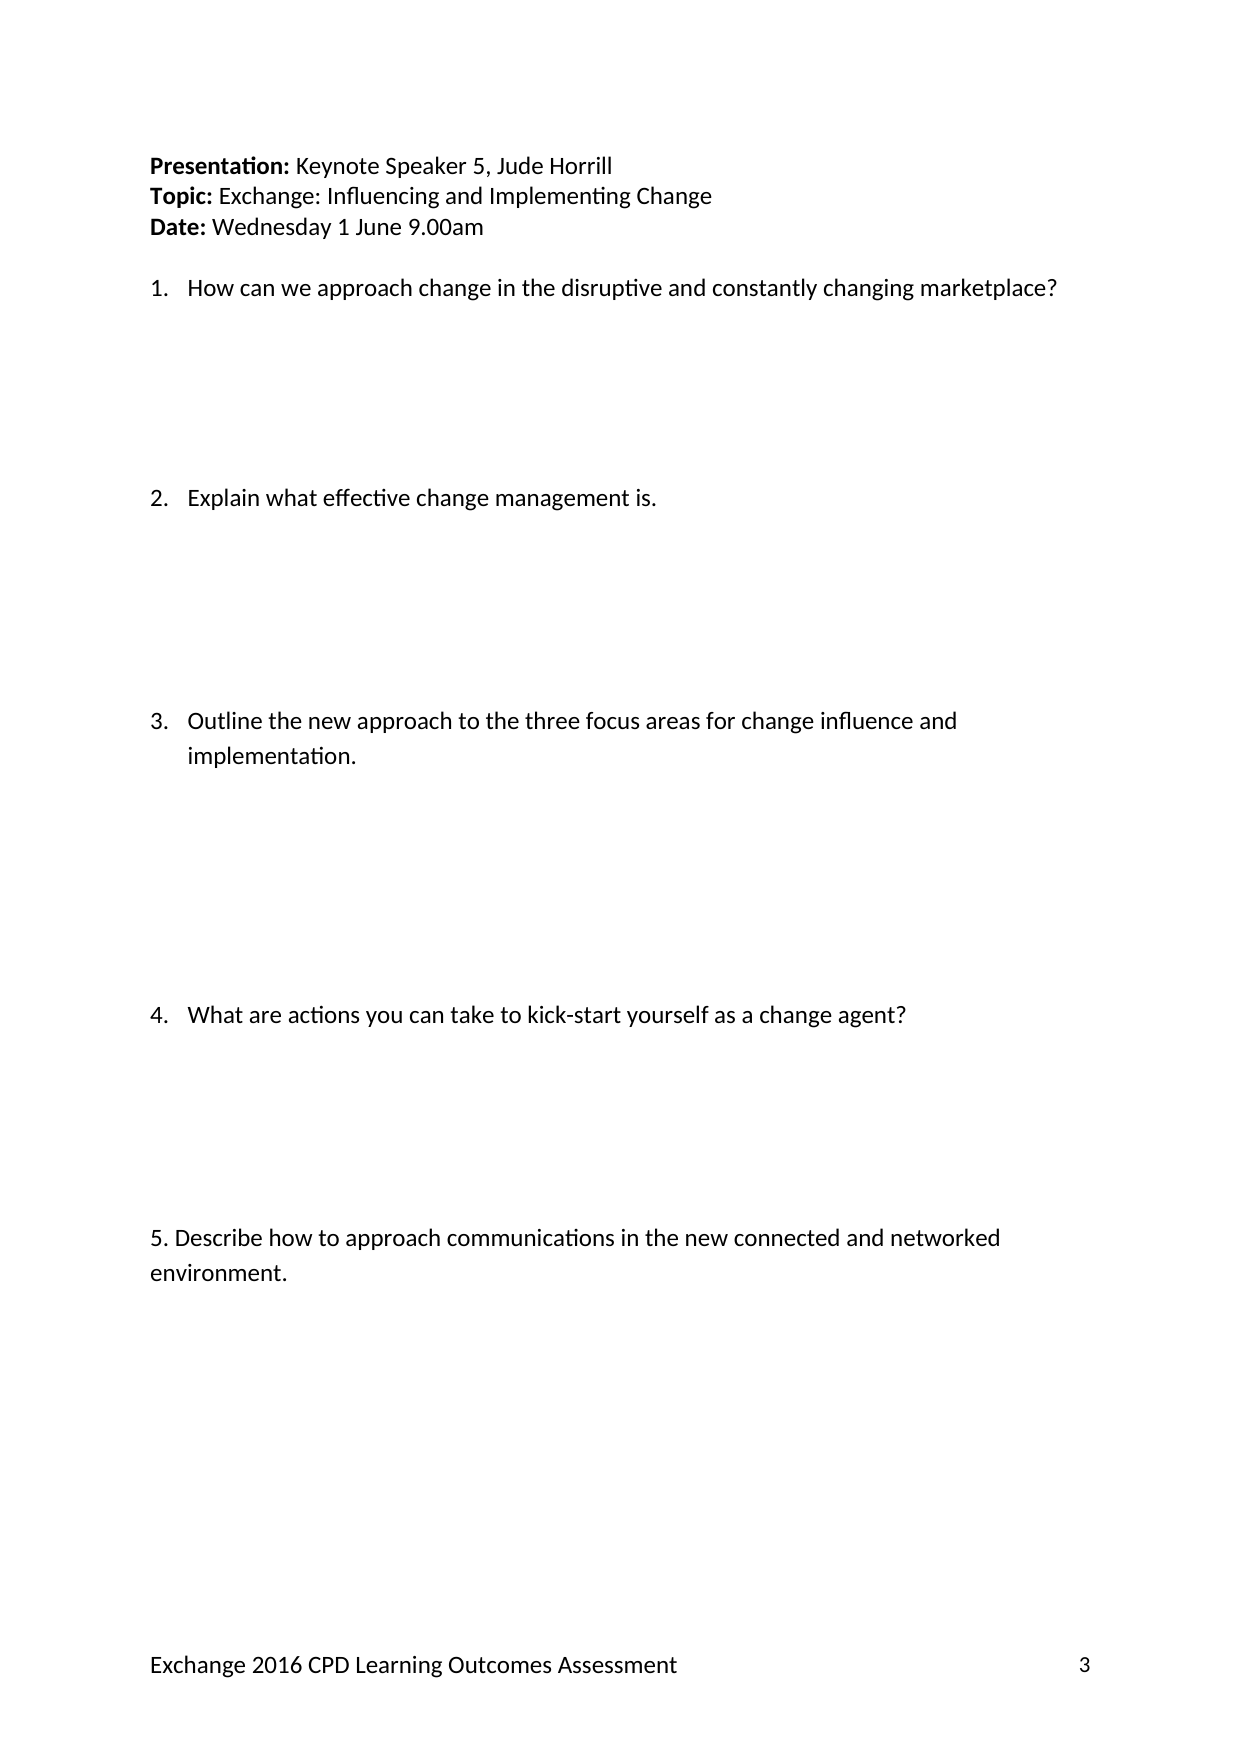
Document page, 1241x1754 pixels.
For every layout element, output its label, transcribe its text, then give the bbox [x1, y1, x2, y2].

list How can we approach change in the disruptive and constantly changing marketplace? [150, 272, 1090, 303]
text 5. Describe how to approach communications in the new connected and networked environment. [150, 1222, 1090, 1288]
list What are actions you can take to kick-start yourself as a change agent? [150, 999, 1090, 1029]
list Outline the new approach to the three focus areas for change influence and implementation. [150, 705, 1090, 771]
text Topic: Exchange: Influencing and Implementing Change [150, 181, 1090, 211]
text Date: Wednesday 1 June 9.00am [150, 211, 1090, 242]
text Presentation: Keynote Speaker 5, Jude Horrill [150, 150, 1090, 181]
list Explain what effective change management is. [150, 482, 1090, 513]
